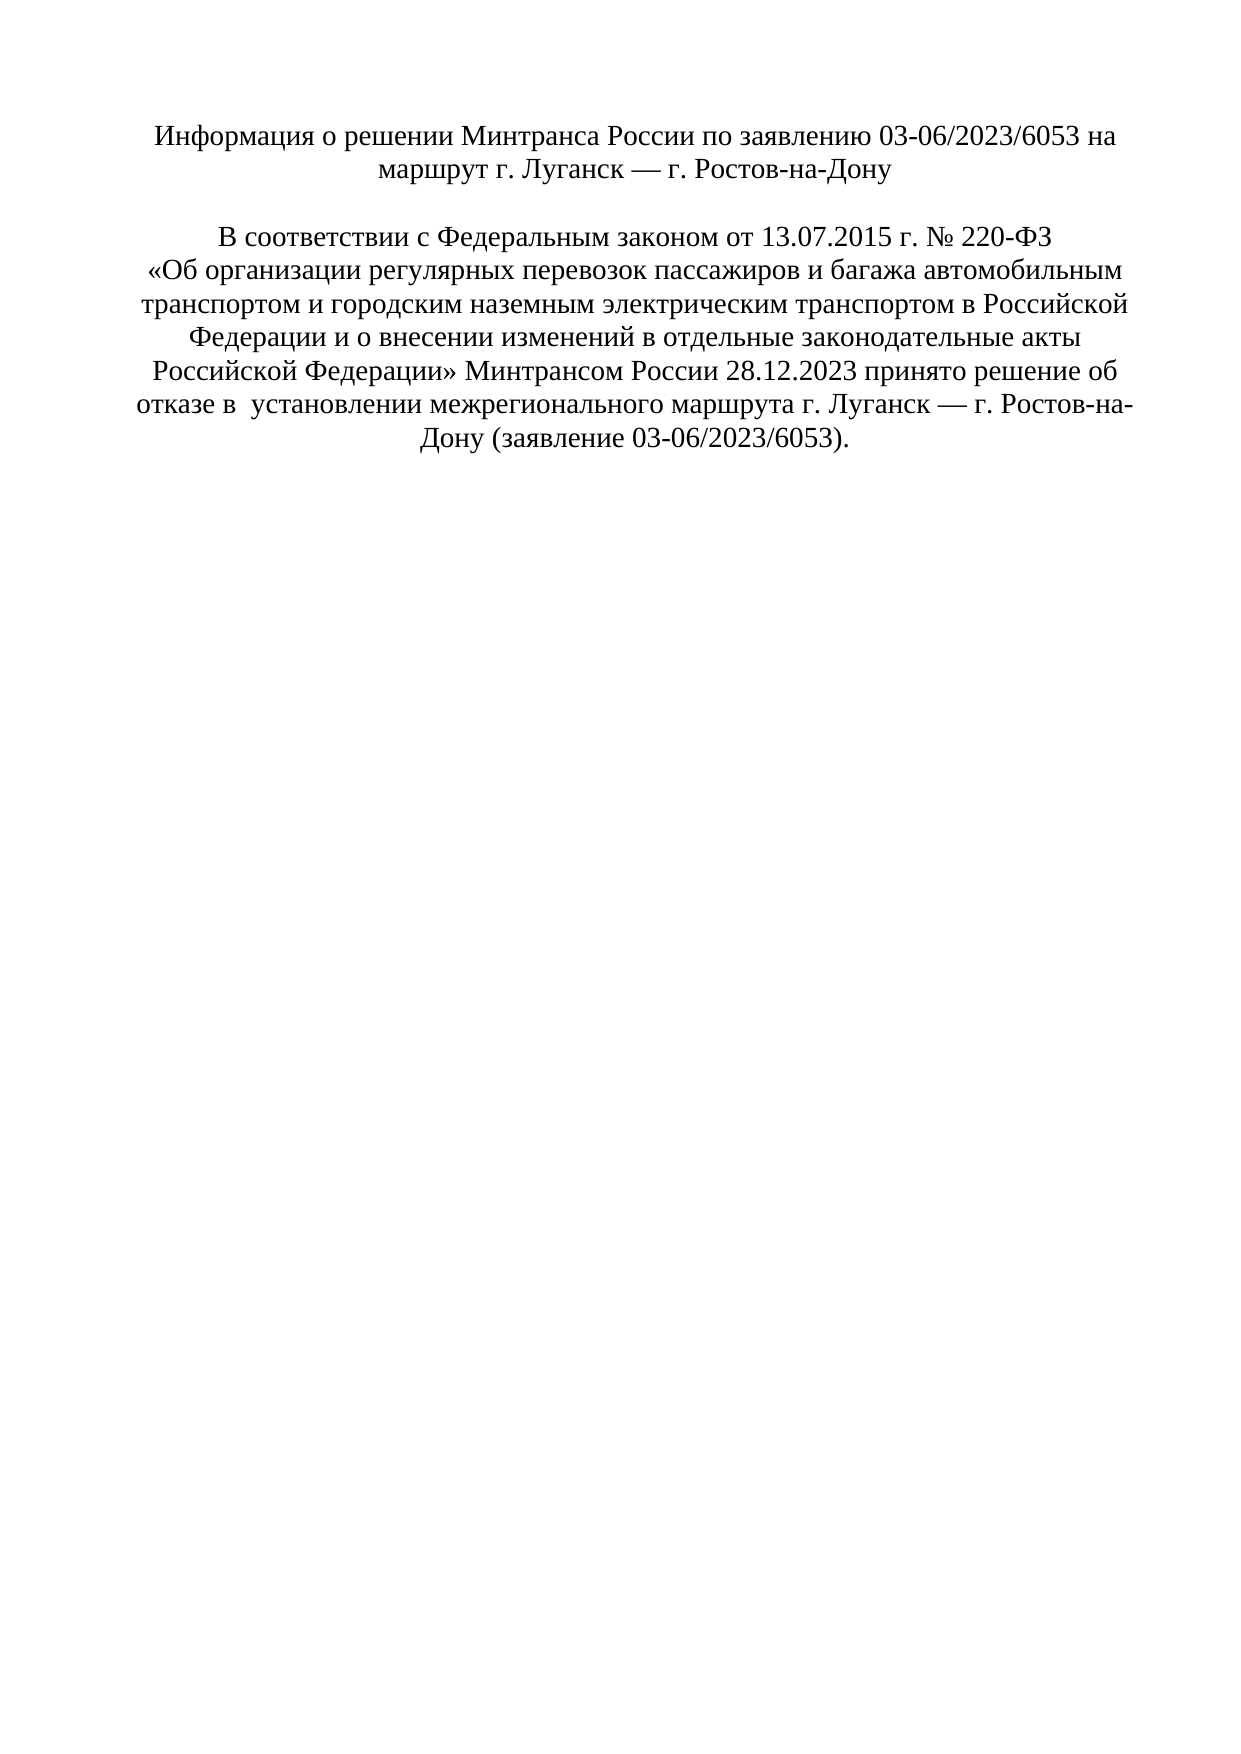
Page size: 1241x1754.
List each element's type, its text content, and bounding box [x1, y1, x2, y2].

text В соответствии с Федеральным законом от 13.07.2015 г. № 220-ФЗ «Об организации регулярных перевозок пассажиров и багажа автомобильным транспортом и городским наземным электрическим транспортом в Российской Федерации и о внесении изменений в отдельные законодательные акты Российской Федерации» Минтрансом России 28.12.2023 принято решение об отказе в установлении межрегионального маршрута г. Луганск — г. Ростов-на-Дону (заявление 03-06/2023/6053). [118, 219, 1152, 453]
text Информация о решении Минтранса России по заявлению 03-06/2023/6053 на маршрут г. Луганск — г. Ростов-на-Дону [118, 118, 1152, 185]
